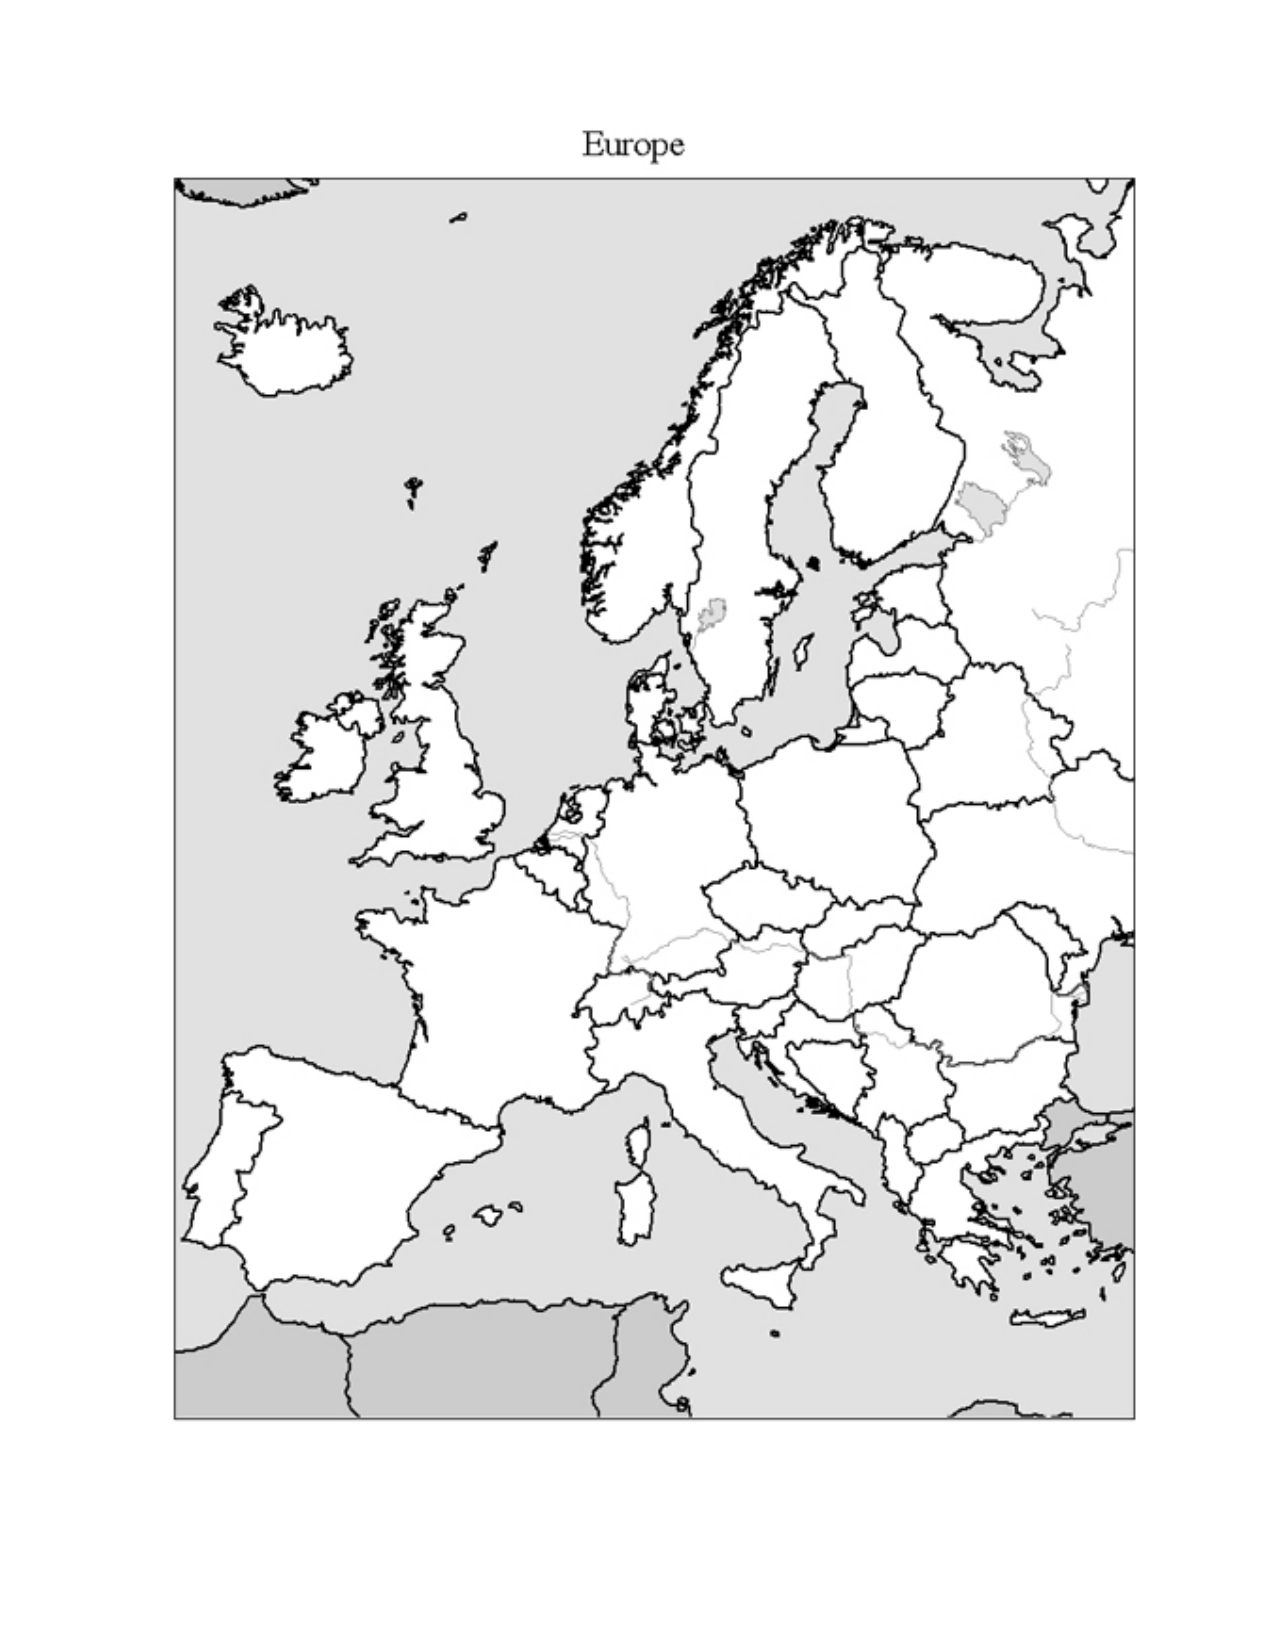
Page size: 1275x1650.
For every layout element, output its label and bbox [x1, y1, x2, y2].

picture [112, 84, 1198, 1488]
